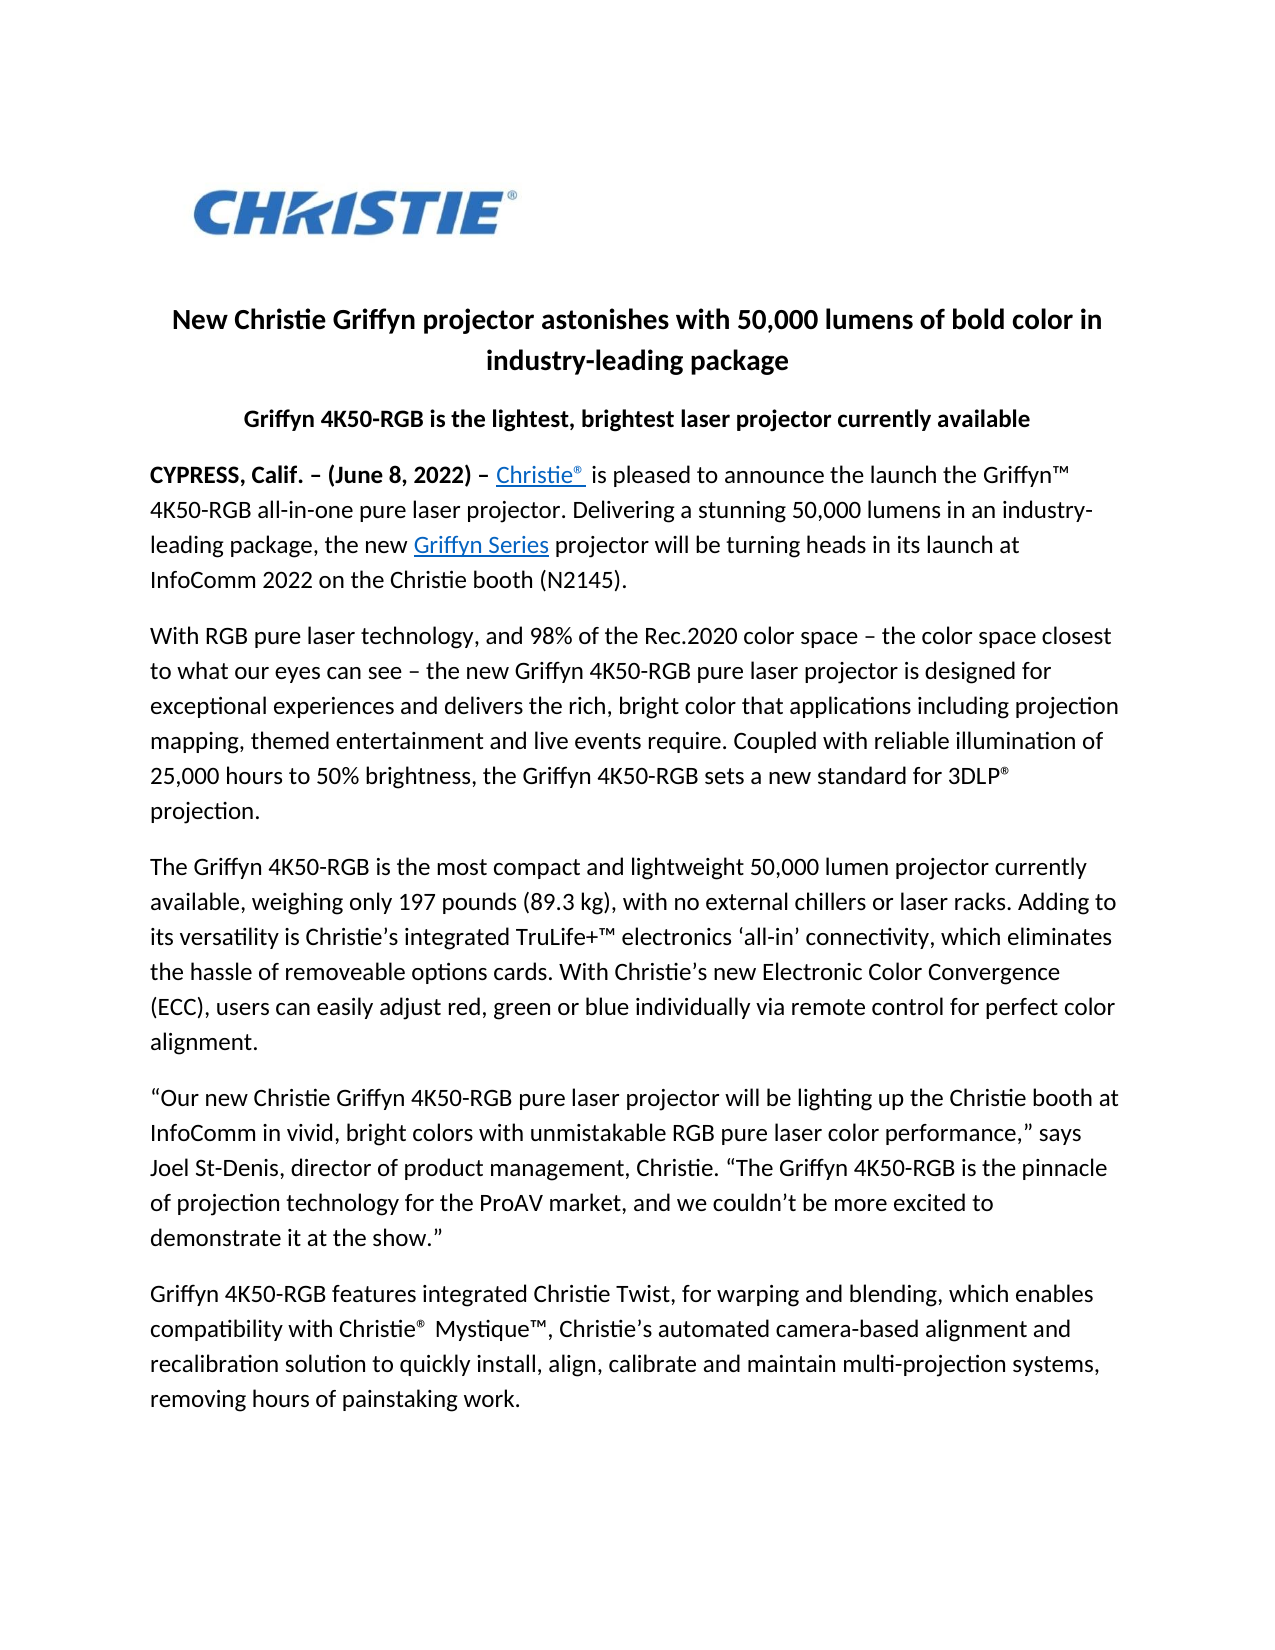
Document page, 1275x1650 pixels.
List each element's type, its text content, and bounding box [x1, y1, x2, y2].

text The Griffyn 4K50-RGB is the most compact and lightweight 50,000 lumen projector currently available, weighing only 197 pounds (89.3 kg), with no external chillers or laser racks. Adding to its versatility is Christie’s integrated TruLife+™ electronics ‘all-in’ connectivity, which eliminates the hassle of removeable options cards. With Christie’s new Electronic Color Convergence (ECC), users can easily adjust red, green or blue individually via remote control for perfect color alignment. [150, 851, 1125, 1057]
text CYPRESS, Calif. – (June 8, 2022) – Christie® is pleased to announce the launch the Griffyn™ 4K50-RGB all-in-one pure laser projector. Delivering a stunning 50,000 lumens in an industry-leading package, the new Griffyn Series projector will be turning heads in its launch at InfoComm 2022 on the Christie booth (N2145). [150, 459, 1125, 595]
text With RGB pure laser technology, and 98% of the Rec.2020 color space – the color space closest to what our eyes can see – the new Griffyn 4K50-RGB pure laser projector is designed for exceptional experiences and delivers the rich, bright color that applications including projection mapping, themed entertainment and live events require. Coupled with reliable illumination of 25,000 hours to 50% brightness, the Griffyn 4K50-RGB sets a new standard for 3DLP® projection. [150, 620, 1125, 826]
text Griffyn 4K50-RGB is the lightest, brightest laser projector currently available [150, 404, 1125, 434]
text “Our new Christie Griffyn 4K50-RGB pure laser projector will be lighting up the Christie booth at InfoComm in vivid, bright colors with unmistakable RGB pure laser color performance,” says Joel St-Denis, director of product management, Christie. “The Griffyn 4K50-RGB is the pinnacle of projection technology for the ProAV market, and we couldn’t be more excited to demonstrate it at the show.” [150, 1082, 1125, 1252]
text Griffyn 4K50-RGB features integrated Christie Twist, for warping and blending, which enables compatibility with Christie® Mystique™, Christie’s automated camera-based alignment and recalibration solution to quickly install, align, calibrate and maintain multi-projection systems, removing hours of painstaking work. [150, 1278, 1125, 1413]
text New Christie Griffyn projector astonishes with 50,000 lumens of bold color in industry-leading package [150, 301, 1125, 377]
picture [150, 150, 551, 276]
